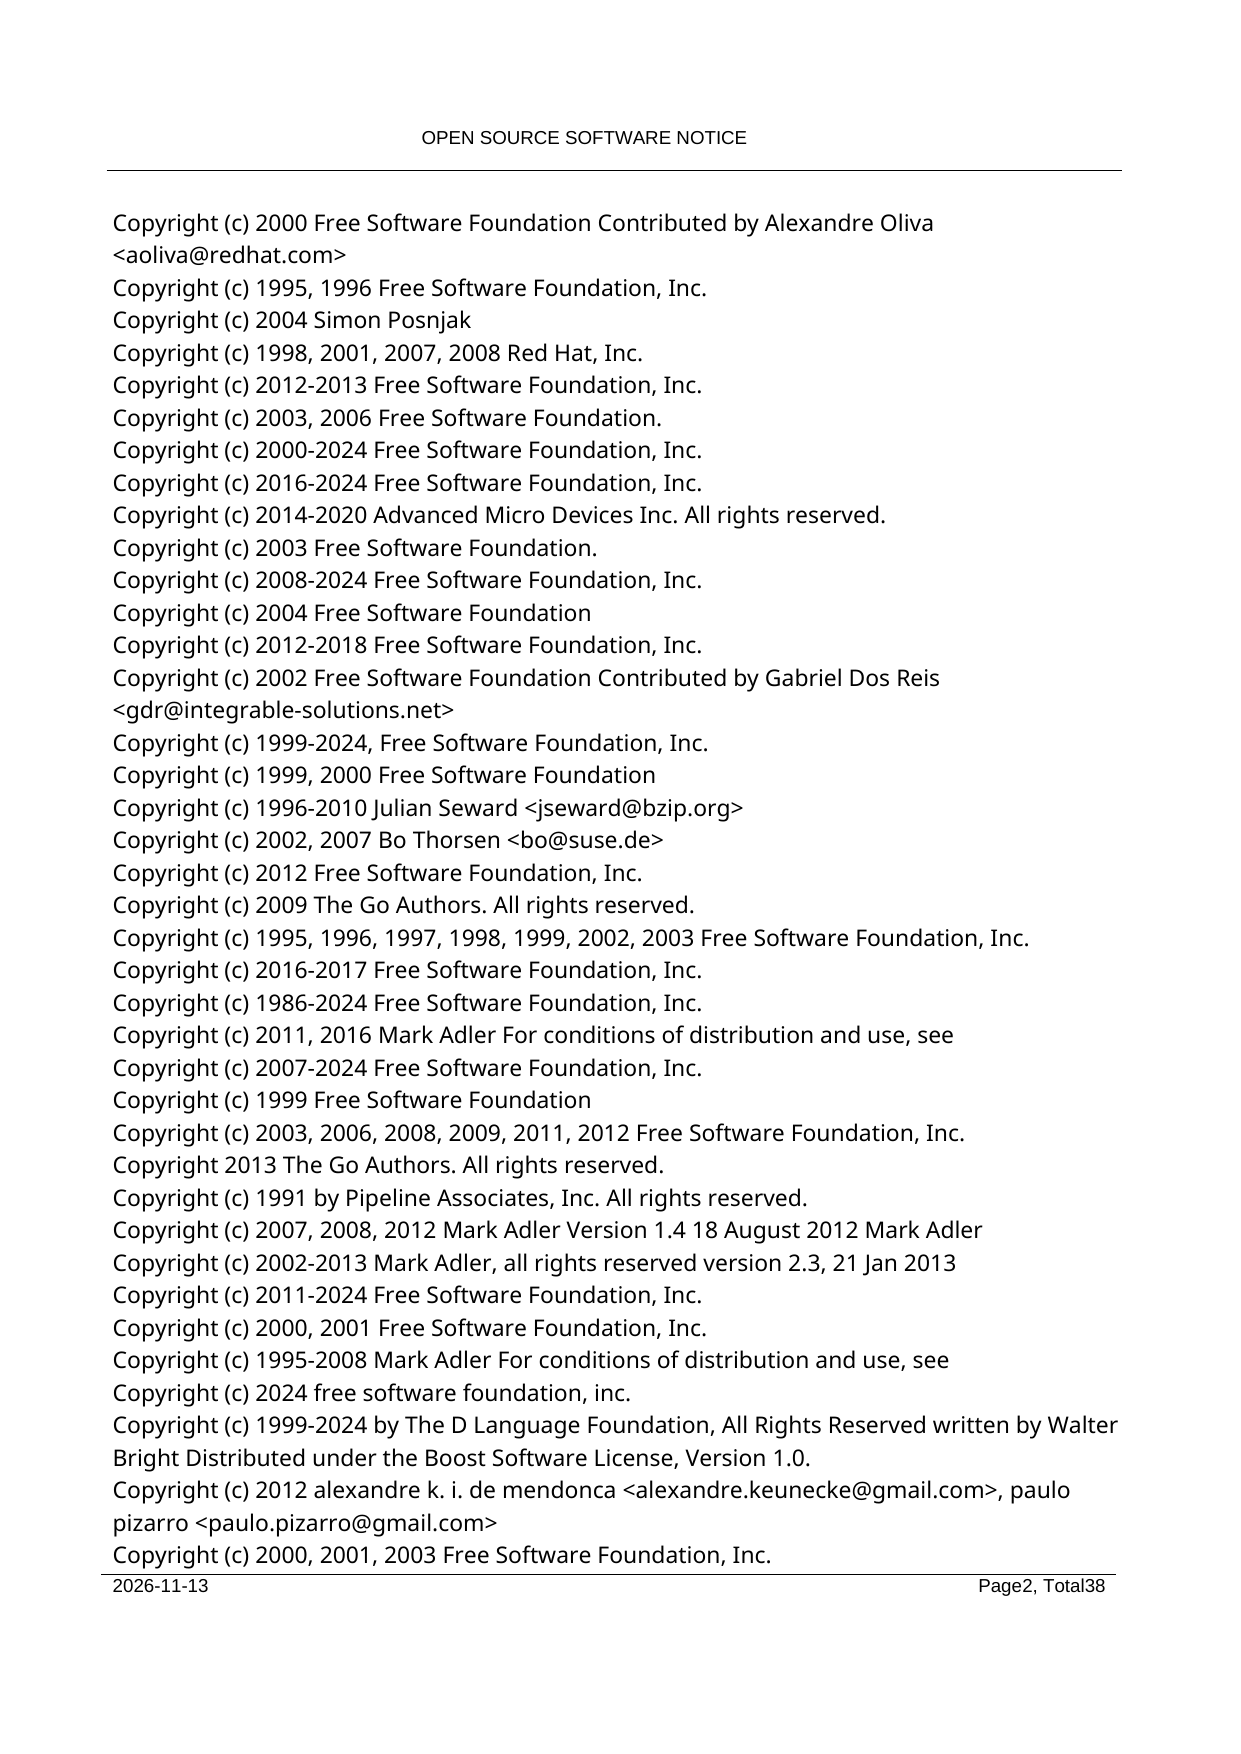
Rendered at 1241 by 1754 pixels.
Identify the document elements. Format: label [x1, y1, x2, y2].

text [112, 206, 1128, 1571]
